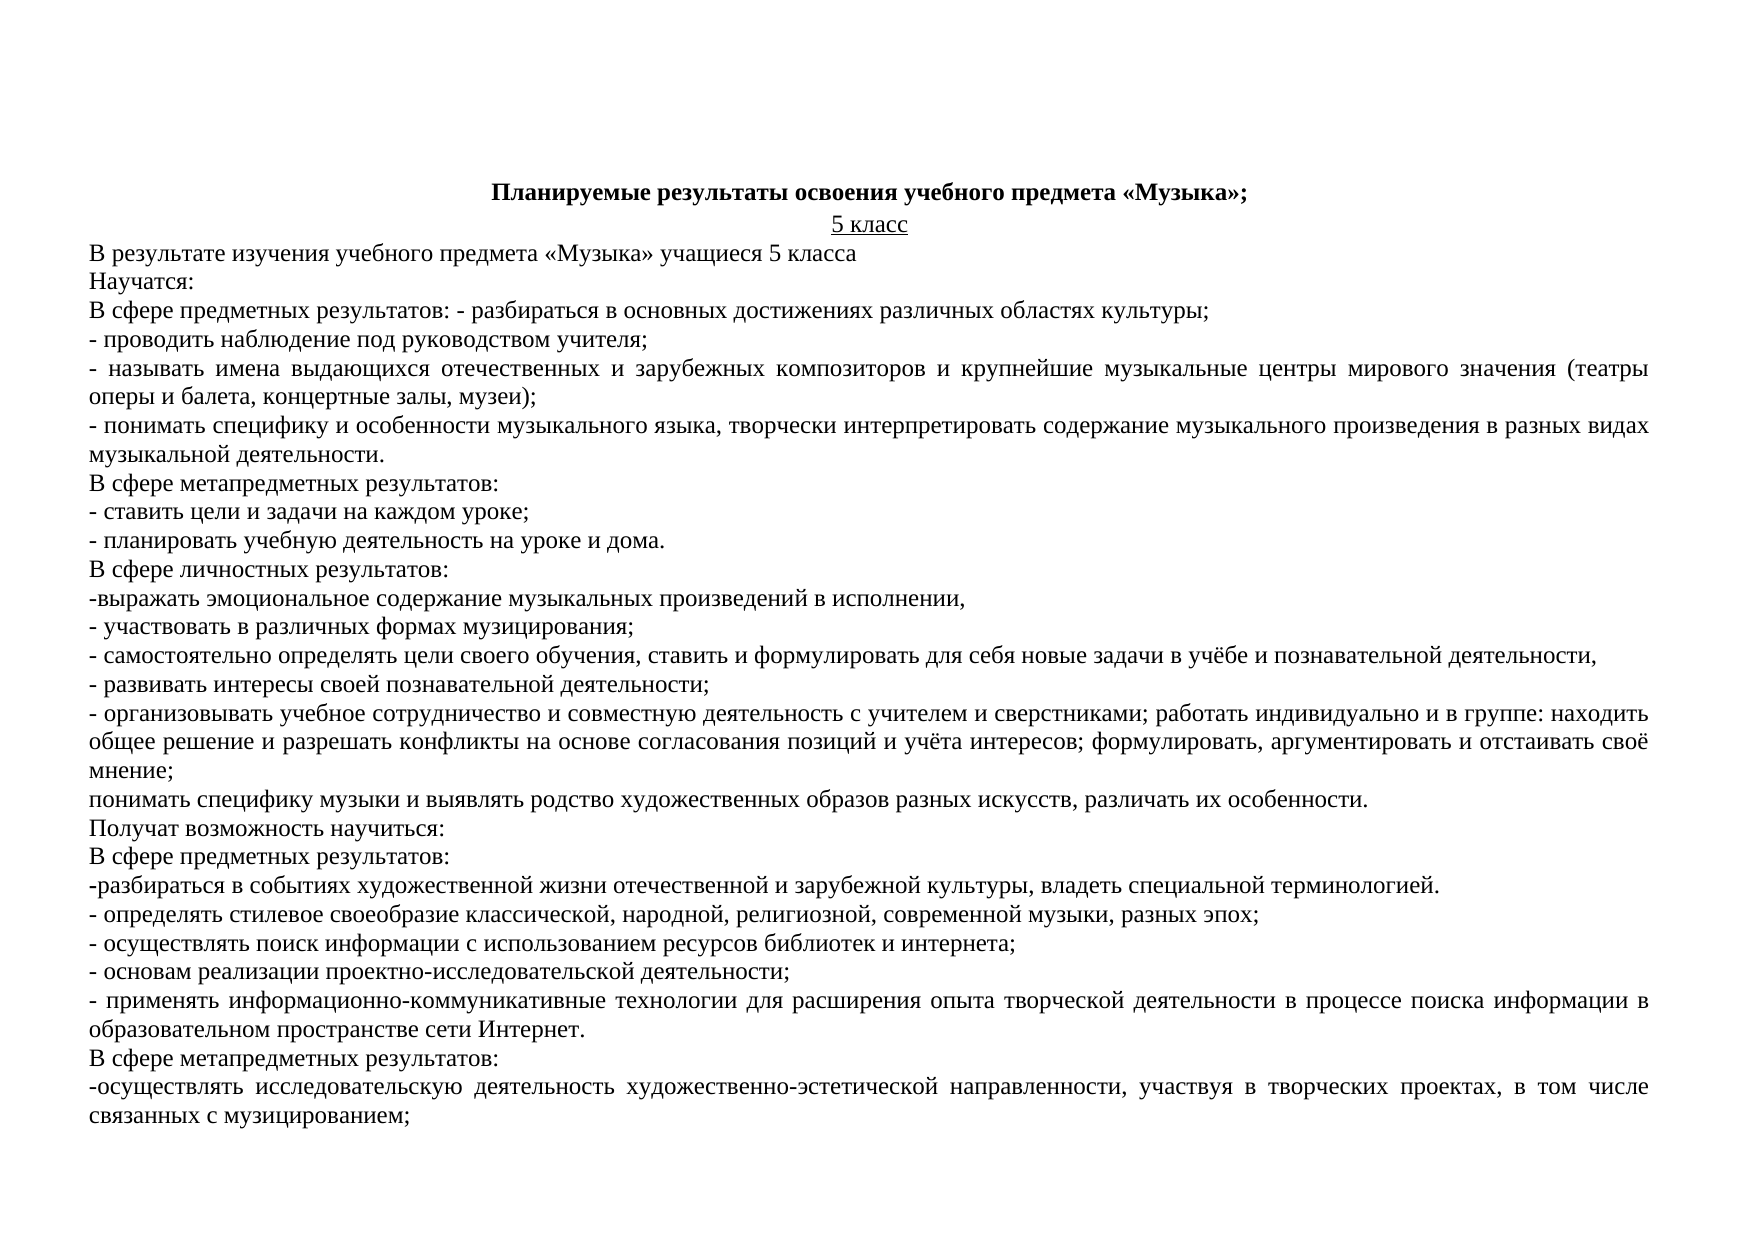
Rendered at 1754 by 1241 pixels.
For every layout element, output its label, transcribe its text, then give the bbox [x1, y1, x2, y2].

text В результате изучения учебного предмета «Музыка» учащиеся 5 класса [89, 238, 1651, 266]
text -осуществлять исследовательскую деятельность художественно-эстетической направленности, участвуя в творческих проектах, в том числе связанных с музицированием; [89, 1071, 1651, 1129]
text -выражать эмоциональное содержание музыкальных произведений в исполнении, [89, 583, 1651, 611]
text - проводить наблюдение под руководством учителя; [89, 324, 1651, 353]
text - участвовать в различных формах музицирования; [89, 611, 1651, 640]
text - определять стилевое своеобразие классической, народной, религиозной, современной музыки, разных эпох; [89, 899, 1651, 928]
text В сфере метапредметных результатов: [89, 468, 1651, 496]
text - применять информационно-коммуникативные технологии для расширения опыта творческой деятельности в процессе поиска информации в образовательном пространстве сети Интернет. [89, 985, 1651, 1043]
text 5 класс [89, 209, 1651, 238]
text Научатся: [89, 266, 1651, 295]
text - называть имена выдающихся отечественных и зарубежных композиторов и крупнейшие музыкальные центры мирового значения (театры оперы и балета, концертные залы, музеи); [89, 353, 1651, 410]
text Планируемые результаты освоения учебного предмета «Музыка»; [89, 177, 1651, 206]
text Получат возможность научиться: [89, 813, 1651, 841]
text - самостоятельно определять цели своего обучения, ставить и формулировать для себя новые задачи в учёбе и познавательной деятельности, [89, 640, 1651, 669]
text - осуществлять поиск информации с использованием ресурсов библиотек и интернета; [89, 928, 1651, 956]
text В сфере метапредметных результатов: [89, 1043, 1651, 1071]
text - основам реализации проектно-исследовательской деятельности; [89, 956, 1651, 985]
text В сфере предметных результатов: [89, 841, 1651, 870]
text - развивать интересы своей познавательной деятельности; [89, 669, 1651, 698]
text - ставить цели и задачи на каждом уроке; [89, 496, 1651, 525]
text - организовывать учебное сотрудничество и совместную деятельность с учителем и сверстниками; работать индивидуально и в группе: находить общее решение и разрешать конфликты на основе согласования позиций и учёта интересов; формулировать, аргументировать и отстаивать своё мнение; [89, 698, 1651, 784]
text понимать специфику музыки и выявлять родство художественных образов разных искусств, различать их особенности. [89, 784, 1651, 813]
text - понимать специфику и особенности музыкального языка, творчески интерпретировать содержание музыкального произведения в разных видах музыкальной деятельности. [89, 410, 1651, 468]
text В сфере предметных результатов: - разбираться в основных достижениях различных областях культуры; [89, 295, 1651, 324]
text - планировать учебную деятельность на уроке и дома. [89, 525, 1651, 554]
text -разбираться в событиях художественной жизни отечественной и зарубежной культуры, владеть специальной терминологией. [89, 870, 1651, 899]
text В сфере личностных результатов: [89, 554, 1651, 583]
